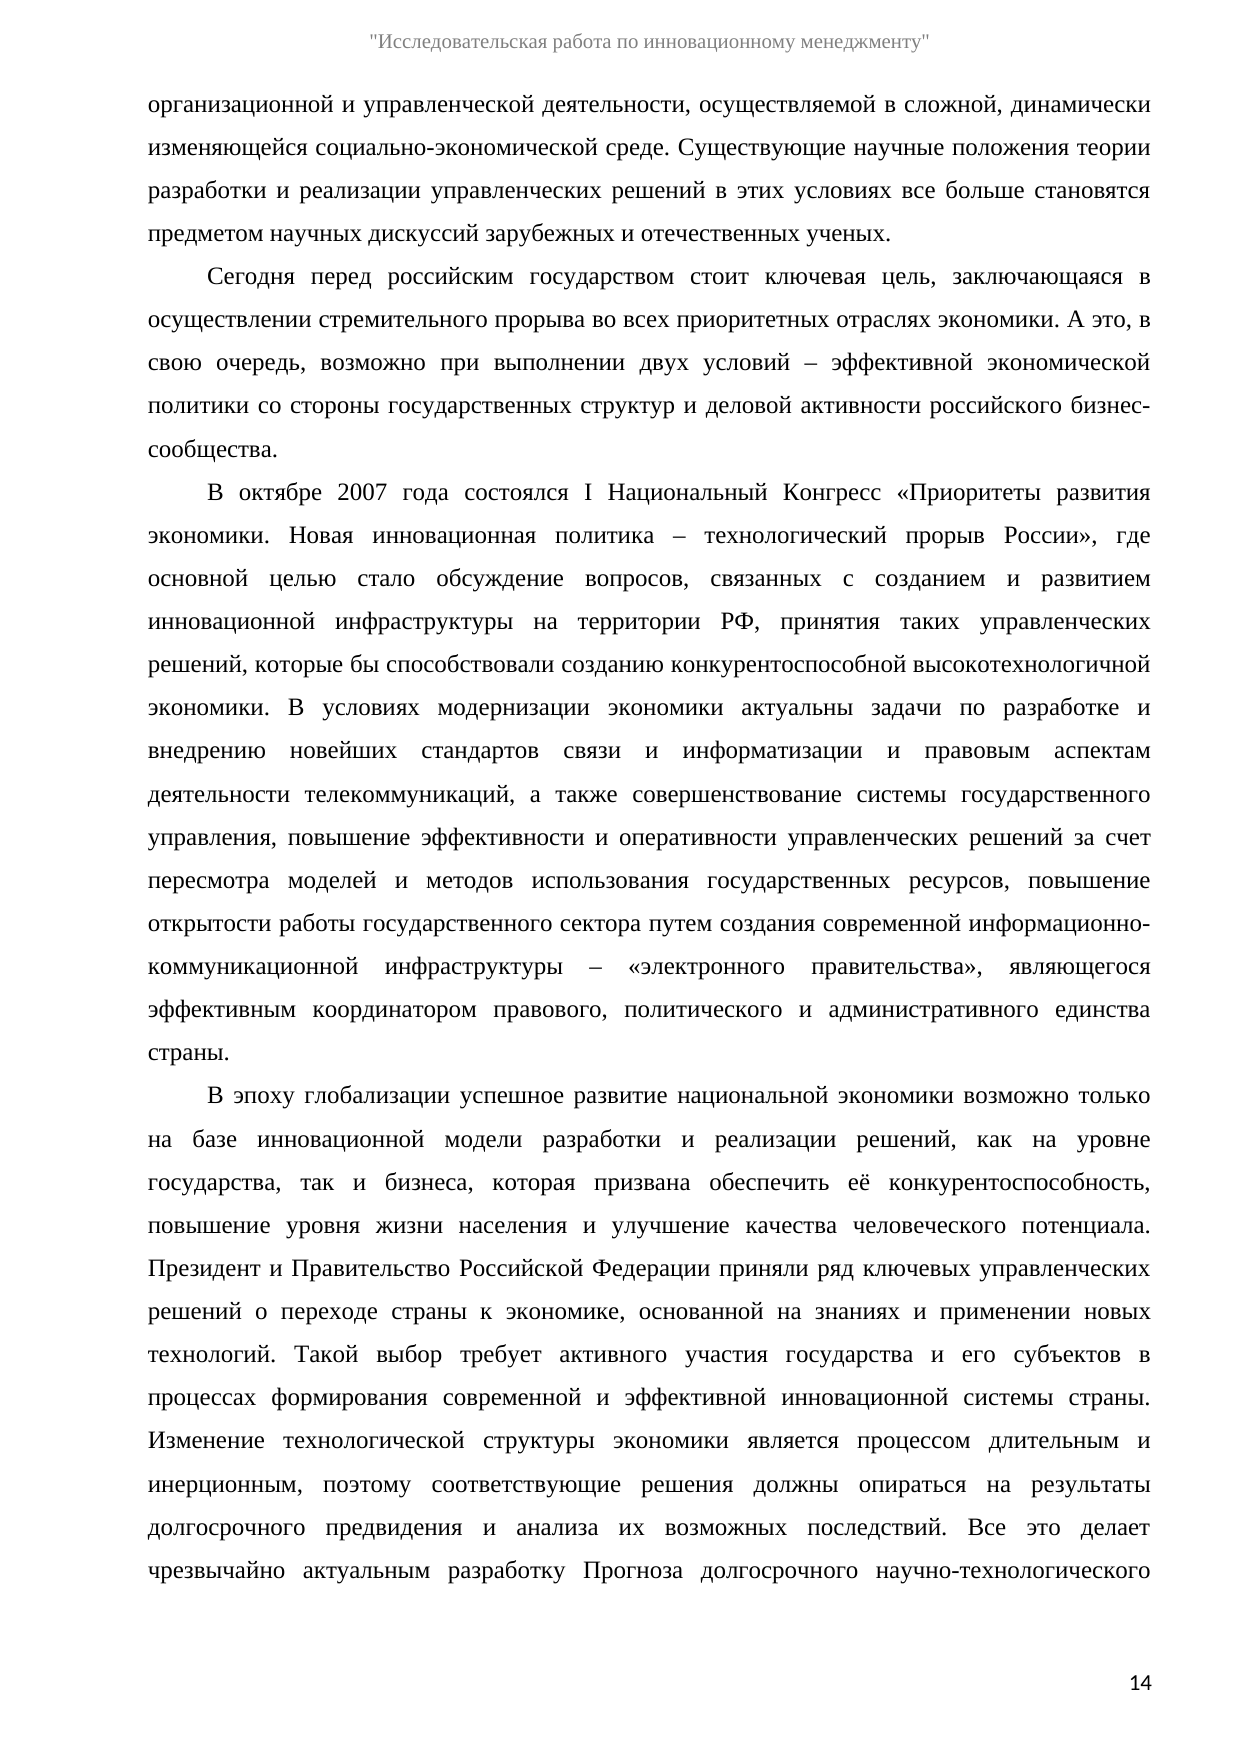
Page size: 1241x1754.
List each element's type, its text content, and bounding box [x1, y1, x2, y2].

text Сегодня перед российским государством стоит ключевая цель, заключающаяся в осуществлении стремительного прорыва во всех приоритетных отраслях экономики. А это, в свою очередь, возможно при выполнении двух условий – эффективной экономической политики со стороны государственных структур и деловой активности российского бизнес-сообщества. [148, 261, 1152, 462]
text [148, 89, 1152, 247]
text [148, 1081, 1152, 1584]
text В октябре 2007 года состоялся I Национальный Конгресс «Приоритеты развития экономики. Новая инновационная политика – технологический прорыв России», где основной целью стало обсуждение вопросов, связанных с созданием и развитием инновационной инфраструктуры на территории РФ, принятия таких управленческих решений, которые бы способствовали созданию конкурентоспособной высокотехнологичной экономики. В условиях модернизации экономики актуальны задачи по разработке и внедрению новейших стандартов связи и информатизации и правовым аспектам деятельности телекоммуникаций, а также совершенствование системы государственного управления, повышение эффективности и оперативности управленческих решений за счет пересмотра моделей и методов использования государственных ресурсов, повышение открытости работы государственного сектора путем создания современной информационно-коммуникационной инфраструктуры – «электронного правительства», являющегося эффективным координатором правового, политического и административного единства страны. [148, 477, 1152, 1066]
